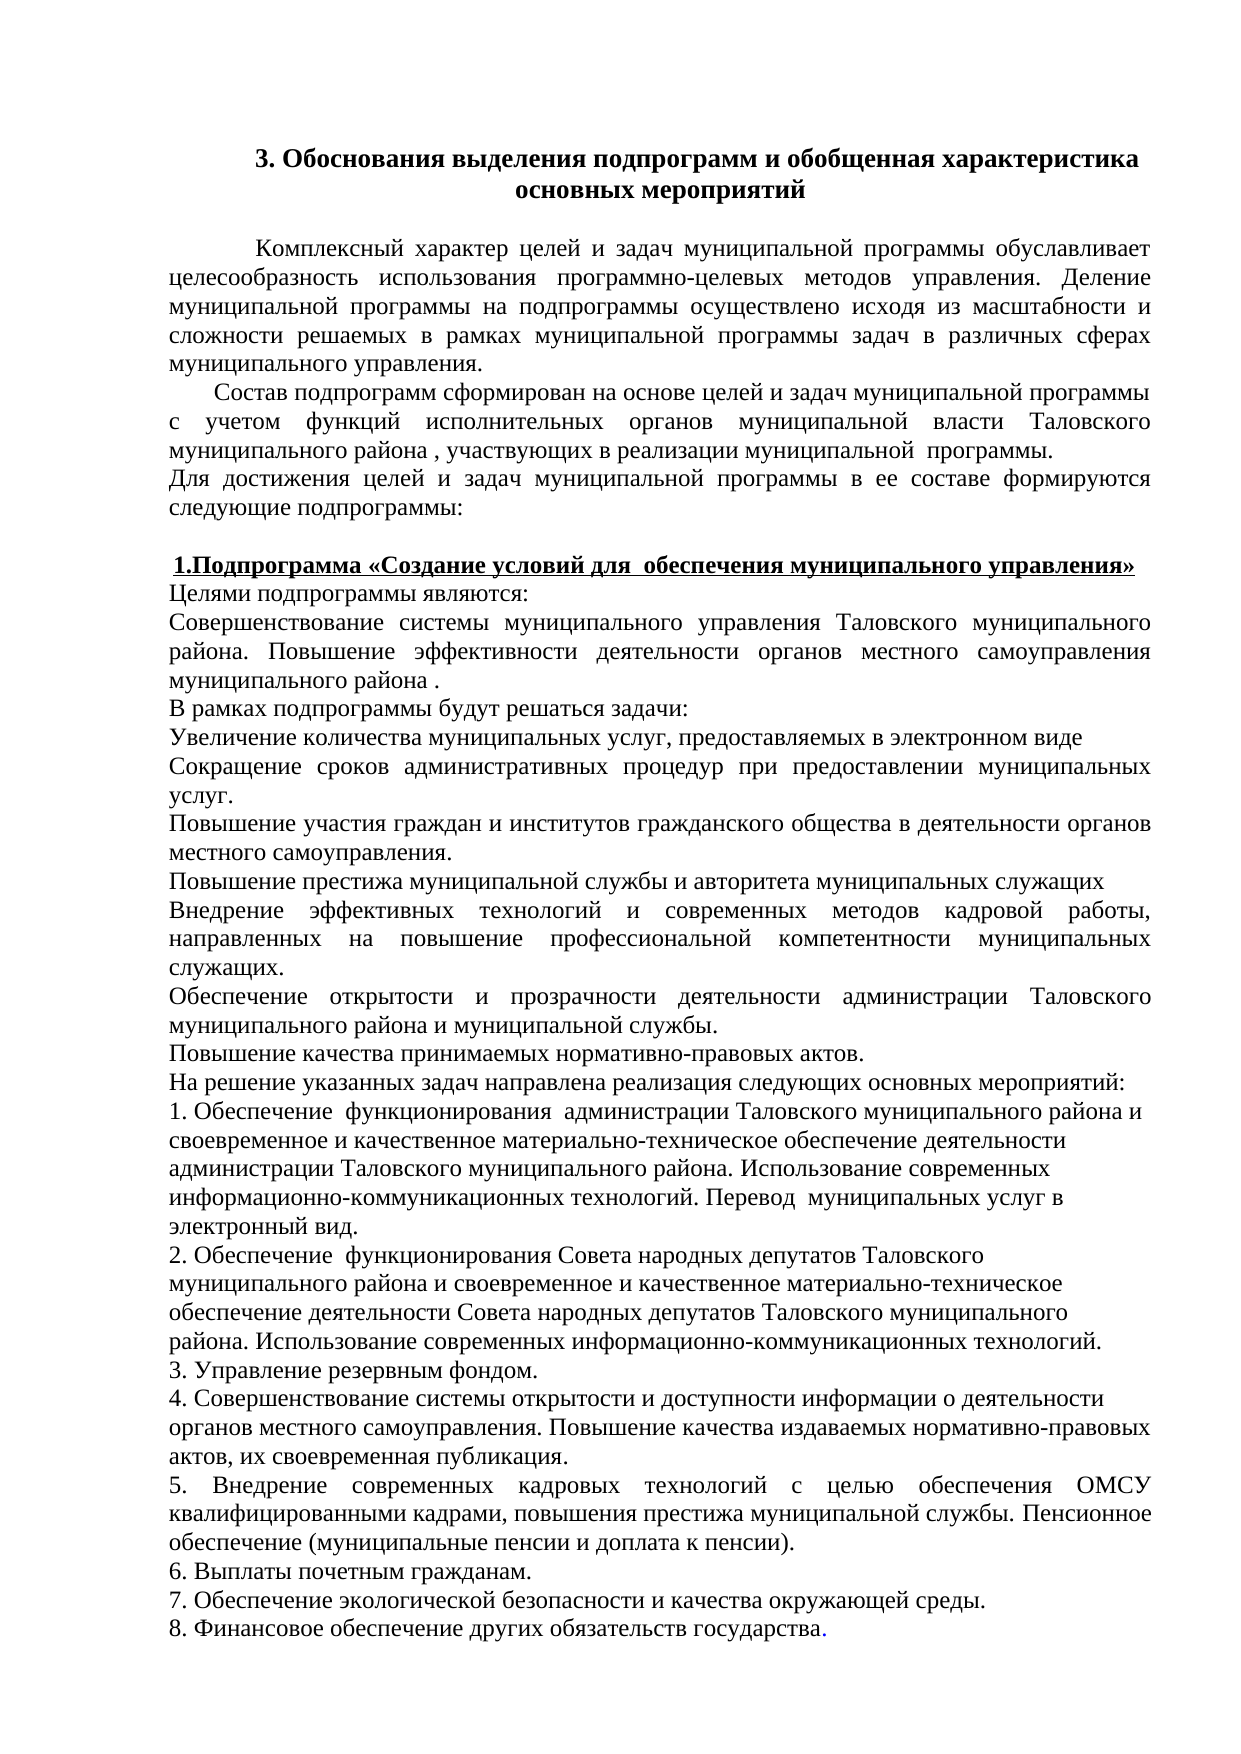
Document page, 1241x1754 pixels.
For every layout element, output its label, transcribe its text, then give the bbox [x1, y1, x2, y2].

text Целями подпрограммы являются: [169, 578, 1152, 607]
text 3. Управление резервным фондом. [169, 1355, 1152, 1383]
text Для достижения целей и задач муниципальной программы в ее составе формируются следующие подпрограммы: [169, 463, 1152, 521]
text 6. Выплаты почетным гражданам. [169, 1556, 1152, 1585]
text 1. Обеспечение функционирования администрации Таловского муниципального района и своевременное и качественное материально-техническое обеспечение деятельности администрации Таловского муниципального района. Использование современных информационно-коммуникационных технологий. Перевод муниципальных услуг в электронный вид. [169, 1096, 1152, 1240]
text Совершенствование системы муниципального управления Таловского муниципального района. Повышение эффективности деятельности органов местного самоуправления муниципального района . [169, 607, 1152, 693]
text 5. Внедрение современных кадровых технологий с целью обеспечения ОМСУ квалифицированными кадрами, повышения престижа муниципальной службы. Пенсионное обеспечение (муниципальные пенсии и доплата к пенсии). [169, 1470, 1152, 1556]
text 7. Обеспечение экологической безопасности и качества окружающей среды. [169, 1585, 1152, 1613]
text Повышение престижа муниципальной службы и авторитета муниципальных служащих [169, 866, 1152, 895]
text Повышение участия граждан и институтов гражданского общества в деятельности органов местного самоуправления. [169, 808, 1152, 866]
text Обеспечение открытости и прозрачности деятельности администрации Таловского муниципального района и муниципальной службы. [169, 981, 1152, 1038]
text 3. Обоснования выделения подпрограмм и обобщенная характеристика основных мероприятий [169, 142, 1152, 205]
text Комплексный характер целей и задач муниципальной программы обуславливает целесообразность использования программно-целевых методов управления. Деление муниципальной программы на подпрограммы осуществлено исходя из масштабности и сложности решаемых в рамках муниципальной программы задач в различных сферах муниципального управления. [169, 233, 1152, 377]
text Внедрение эффективных технологий и современных методов кадровой работы, направленных на повышение профессиональной компетентности муниципальных служащих. [169, 895, 1152, 981]
text 1.Подпрограмма «Создание условий для обеспечения муниципального управления» [173, 550, 1152, 578]
text Повышение качества принимаемых нормативно-правовых актов. [169, 1038, 1152, 1067]
text Увеличение количества муниципальных услуг, предоставляемых в электронном виде [169, 722, 1152, 751]
text Состав подпрограмм сформирован на основе целей и задач муниципальной программы с учетом функций исполнительных органов муниципальной власти Таловского муниципального района , участвующих в реализации муниципальной программы. [169, 377, 1152, 463]
text 4. Совершенствование системы открытости и доступности информации о деятельности органов местного самоуправления. Повышение качества издаваемых нормативно-правовых актов, их своевременная публикация. [169, 1383, 1152, 1470]
text 2. Обеспечение функционирования Совета народных депутатов Таловского муниципального района и своевременное и качественное материально-техническое обеспечение деятельности Совета народных депутатов Таловского муниципального района. Использование современных информационно-коммуникационных технологий. [169, 1240, 1152, 1355]
text Сокращение сроков административных процедур при предоставлении муниципальных услуг. [169, 751, 1152, 808]
text 8. Финансовое обеспечение других обязательств государства. [169, 1613, 1152, 1642]
text В рамках подпрограммы будут решаться задачи: [169, 693, 1152, 722]
text На решение указанных задач направлена реализация следующих основных мероприятий: [169, 1067, 1152, 1096]
